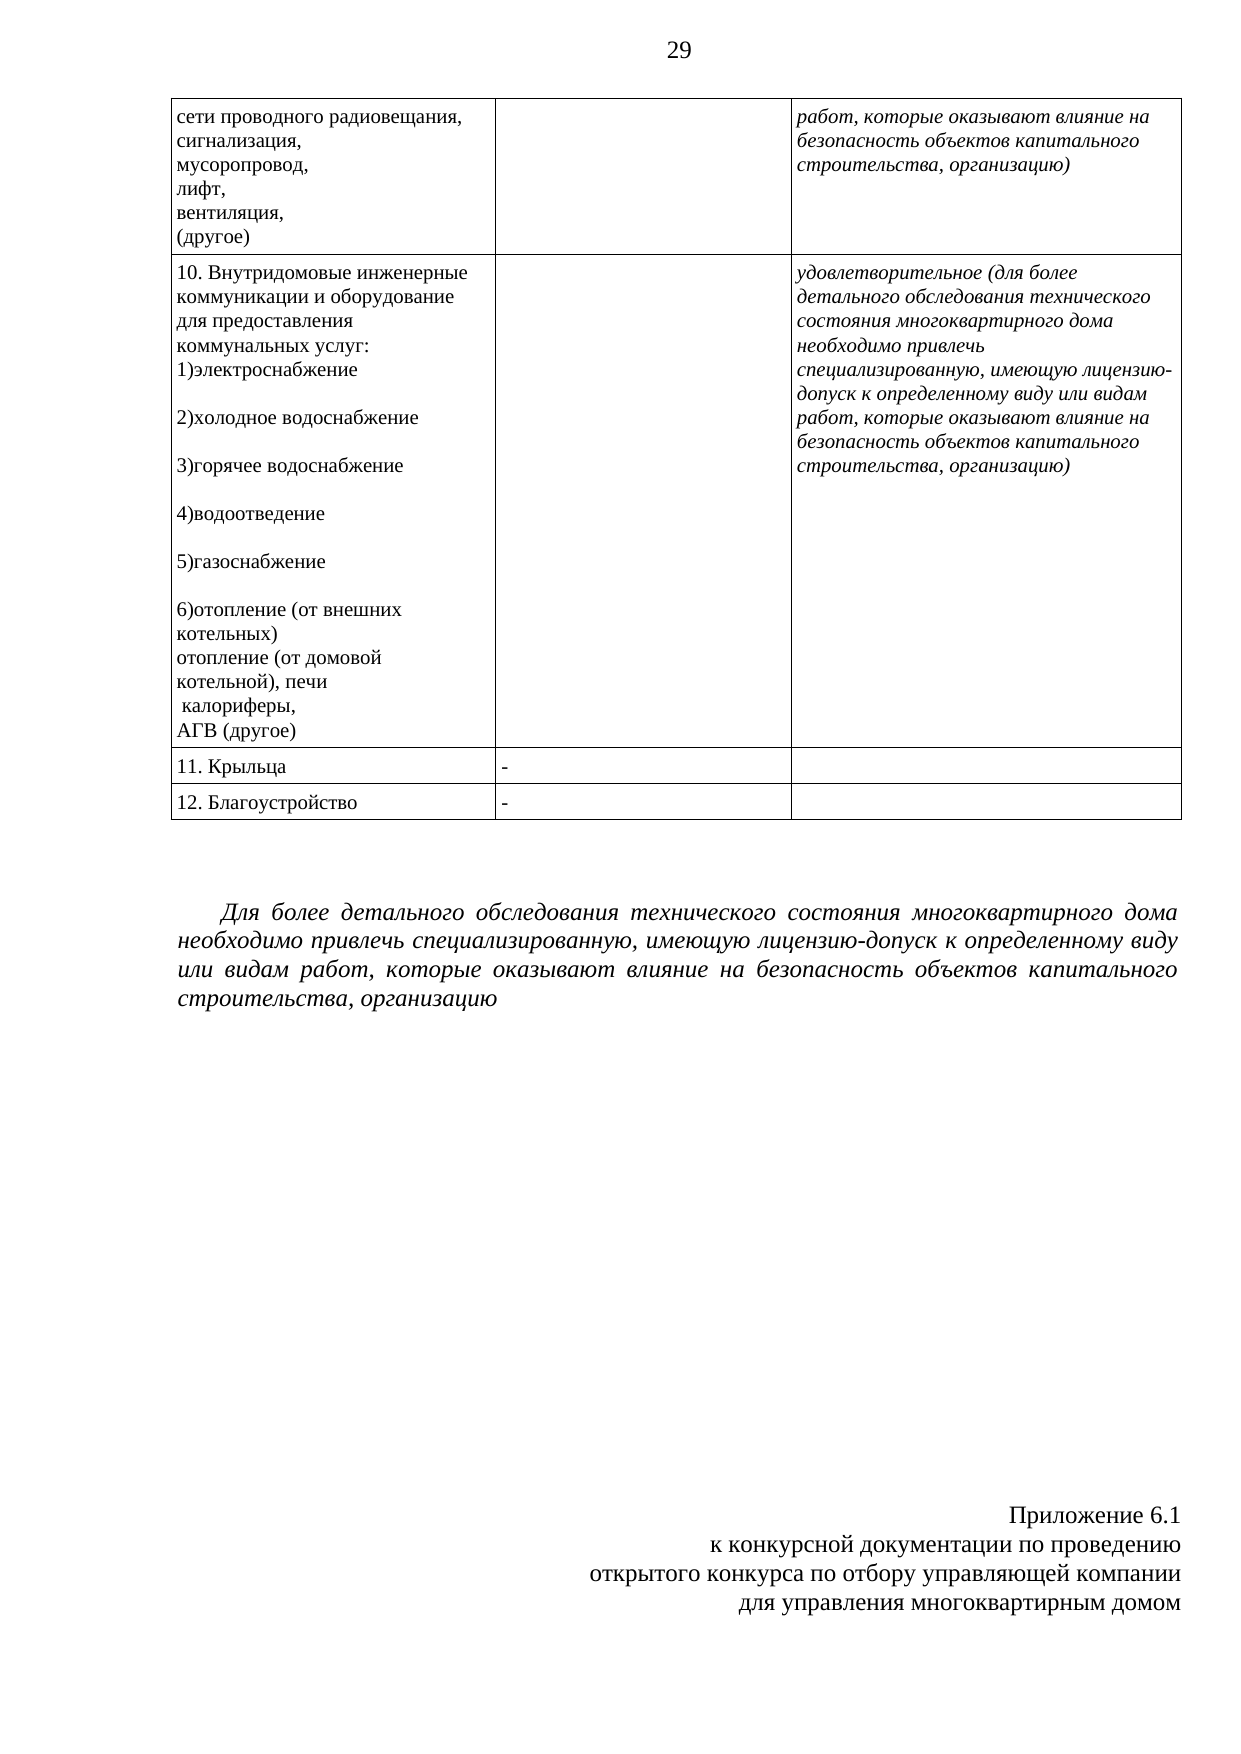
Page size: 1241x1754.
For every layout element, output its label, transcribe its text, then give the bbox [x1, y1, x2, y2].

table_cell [172, 99, 495, 254]
table_cell - [496, 784, 791, 819]
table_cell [792, 99, 1181, 254]
text Приложение 6.1 [177, 1501, 1181, 1529]
text открытого конкурса по отбору управляющей компании [177, 1558, 1181, 1587]
table_cell 12. Благоустройство [172, 784, 495, 819]
text для управления многоквартирным домом [177, 1587, 1181, 1616]
text к конкурсной документации по проведению [177, 1529, 1181, 1558]
table_cell [496, 99, 791, 254]
table_cell - [496, 748, 791, 783]
text Для более детального обследования технического состояния многоквартирного дома необходимо привлечь специализированную, имеющую лицензию-допуск к определенному виду или видам работ, которые оказывают влияние на безопасность объектов капитального строительства, организацию [177, 897, 1181, 1012]
table_cell [496, 255, 791, 747]
table_cell 10. Внутридомовые инженерные коммуникации и оборудование для предоставления коммунальных услуг: 1)электроснабжение 2)холодное водоснабжение 3)горячее водоснабжение 4)водоотведение 5)газоснабжение 6)отопление (от внешних котельных) отопление (от домовой котельной), печи калориферы, АГВ (другое) [172, 255, 495, 747]
table_cell [792, 748, 1181, 783]
table_cell [792, 784, 1181, 819]
table_cell 11. Крыльца [172, 748, 495, 783]
